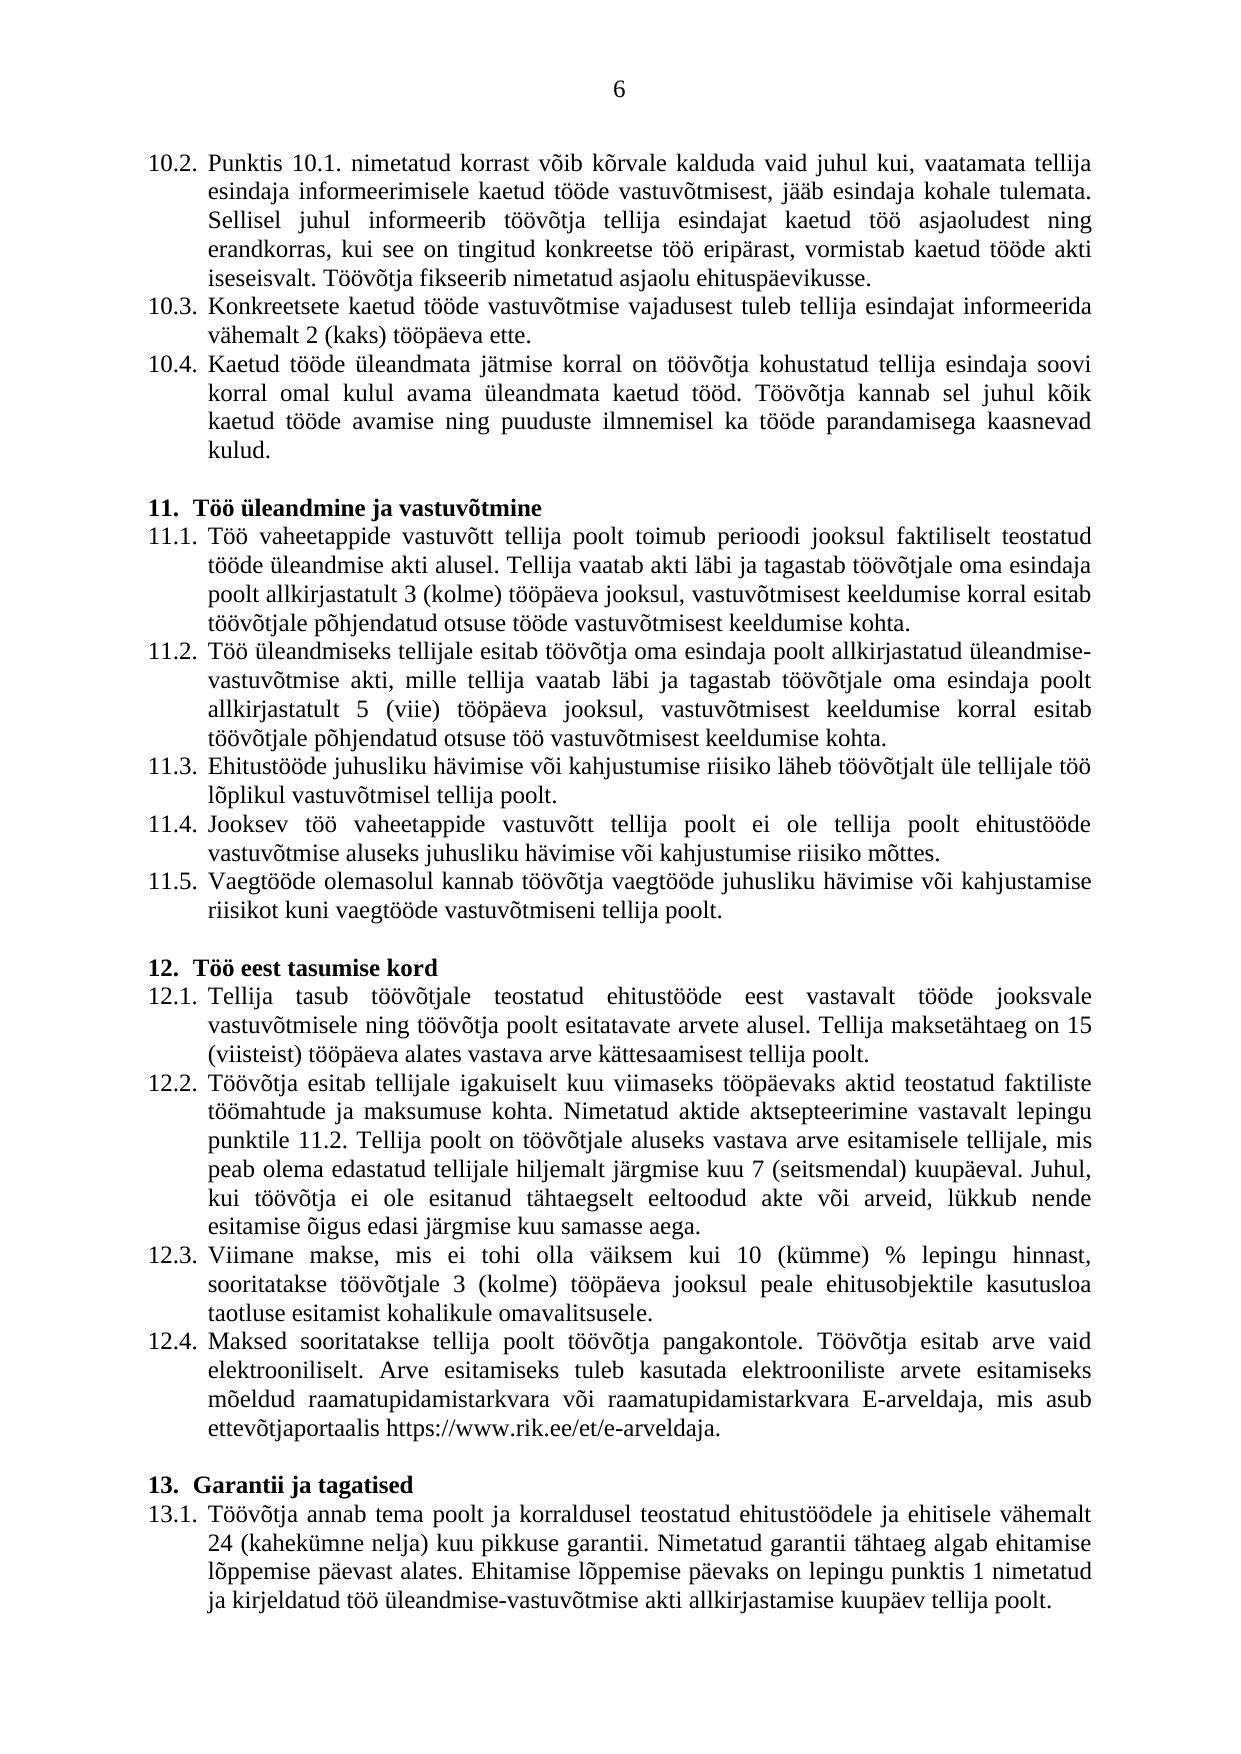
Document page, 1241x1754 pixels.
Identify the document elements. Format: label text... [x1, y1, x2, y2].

list Töövõtja annab tema poolt ja korraldusel teostatud ehitustöödele ja ehitisele vähemalt 24 (kahekümne nelja) kuu pikkuse garantii. Nimetatud garantii tähtaeg algab ehitamise lõppemise päevast alates. Ehitamise lõppemise päevaks on lepingu punktis 1 nimetatud ja kirjeldatud töö üleandmise-vastuvõtmise akti allkirjastamise kuupäev tellija poolt. [148, 1499, 1093, 1614]
list Garantii ja tagatised [148, 1470, 1093, 1499]
list Punktis 10.1. nimetatud korrast võib kõrvale kalduda vaid juhul kui, vaatamata tellija esindaja informeerimisele kaetud tööde vastuvõtmisest, jääb esindaja kohale tulemata. Sellisel juhul informeerib töövõtja tellija esindajat kaetud töö asjaoludest ning erandkorras, kui see on tingitud konkreetse töö eripärast, vormistab kaetud tööde akti iseseisvalt. Töövõtja fikseerib nimetatud asjaolu ehituspäevikusse. [148, 148, 1093, 291]
list Tellija tasub töövõtjale teostatud ehitustööde eest vastavalt tööde jooksvale vastuvõtmisele ning töövõtja poolt esitatavate arvete alusel. Tellija maksetähtaeg on 15 (viisteist) tööpäeva alates vastava arve kättesaamisest tellija poolt. [148, 981, 1093, 1068]
list Töö vaheetappide vastuvõtt tellija poolt toimub perioodi jooksul faktiliselt teostatud tööde üleandmise akti alusel. Tellija vaatab akti läbi ja tagastab töövõtjale oma esindaja poolt allkirjastatult 3 (kolme) tööpäeva jooksul, vastuvõtmisest keeldumise korral esitab töövõtjale põhjendatud otsuse tööde vastuvõtmisest keeldumise kohta. [148, 521, 1093, 636]
list Maksed sooritatakse tellija poolt töövõtja pangakontole. Töövõtja esitab arve vaid elektrooniliselt. Arve esitamiseks tuleb kasutada elektrooniliste arvete esitamiseks mõeldud raamatupidamistarkvara või raamatupidamistarkvara E-arveldaja, mis asub ettevõtjaportaalis https://www.rik.ee/et/e-arveldaja. [148, 1326, 1093, 1441]
list Töö üleandmiseks tellijale esitab töövõtja oma esindaja poolt allkirjastatud üleandmise-vastuvõtmise akti, mille tellija vaatab läbi ja tagastab töövõtjale oma esindaja poolt allkirjastatult 5 (viie) tööpäeva jooksul, vastuvõtmisest keeldumise korral esitab töövõtjale põhjendatud otsuse töö vastuvõtmisest keeldumise kohta. [148, 636, 1093, 751]
list Viimane makse, mis ei tohi olla väiksem kui 10 (kümme) % lepingu hinnast, sooritatakse töövõtjale 3 (kolme) tööpäeva jooksul peale ehitusobjektile kasutusloa taotluse esitamist kohalikule omavalitsusele. [148, 1240, 1093, 1326]
list Töövõtja esitab tellijale igakuiselt kuu viimaseks tööpäevaks aktid teostatud faktiliste töömahtude ja maksumuse kohta. Nimetatud aktide aktsepteerimine vastavalt lepingu punktile 11.2. Tellija poolt on töövõtjale aluseks vastava arve esitamisele tellijale, mis peab olema edastatud tellijale hiljemalt järgmise kuu 7 (seitsmendal) kuupäeval. Juhul, kui töövõtja ei ole esitanud tähtaegselt eeltoodud akte või arveid, lükkub nende esitamise õigus edasi järgmise kuu samasse aega. [148, 1068, 1093, 1240]
list Töö eest tasumise kord [148, 953, 1093, 981]
list Jooksev töö vaheetappide vastuvõtt tellija poolt ei ole tellija poolt ehitustööde vastuvõtmise aluseks juhusliku hävimise või kahjustumise riisiko mõttes. [148, 809, 1093, 866]
list Vaegtööde olemasolul kannab töövõtja vaegtööde juhusliku hävimise või kahjustamise riisikot kuni vaegtööde vastuvõtmiseni tellija poolt. [148, 866, 1093, 924]
list Ehitustööde juhusliku hävimise või kahjustumise riisiko läheb töövõtjalt üle tellijale töö lõplikul vastuvõtmisel tellija poolt. [148, 751, 1093, 809]
list Kaetud tööde üleandmata jätmise korral on töövõtja kohustatud tellija esindaja soovi korral omal kulul avama üleandmata kaetud tööd. Töövõtja kannab sel juhul kõik kaetud tööde avamise ning puuduste ilmnemisel ka tööde parandamisega kaasnevad kulud. [148, 349, 1093, 464]
list Töö üleandmine ja vastuvõtmine [148, 493, 1093, 521]
list Konkreetsete kaetud tööde vastuvõtmise vajadusest tuleb tellija esindajat informeerida vähemalt 2 (kaks) tööpäeva ette. [148, 291, 1093, 349]
